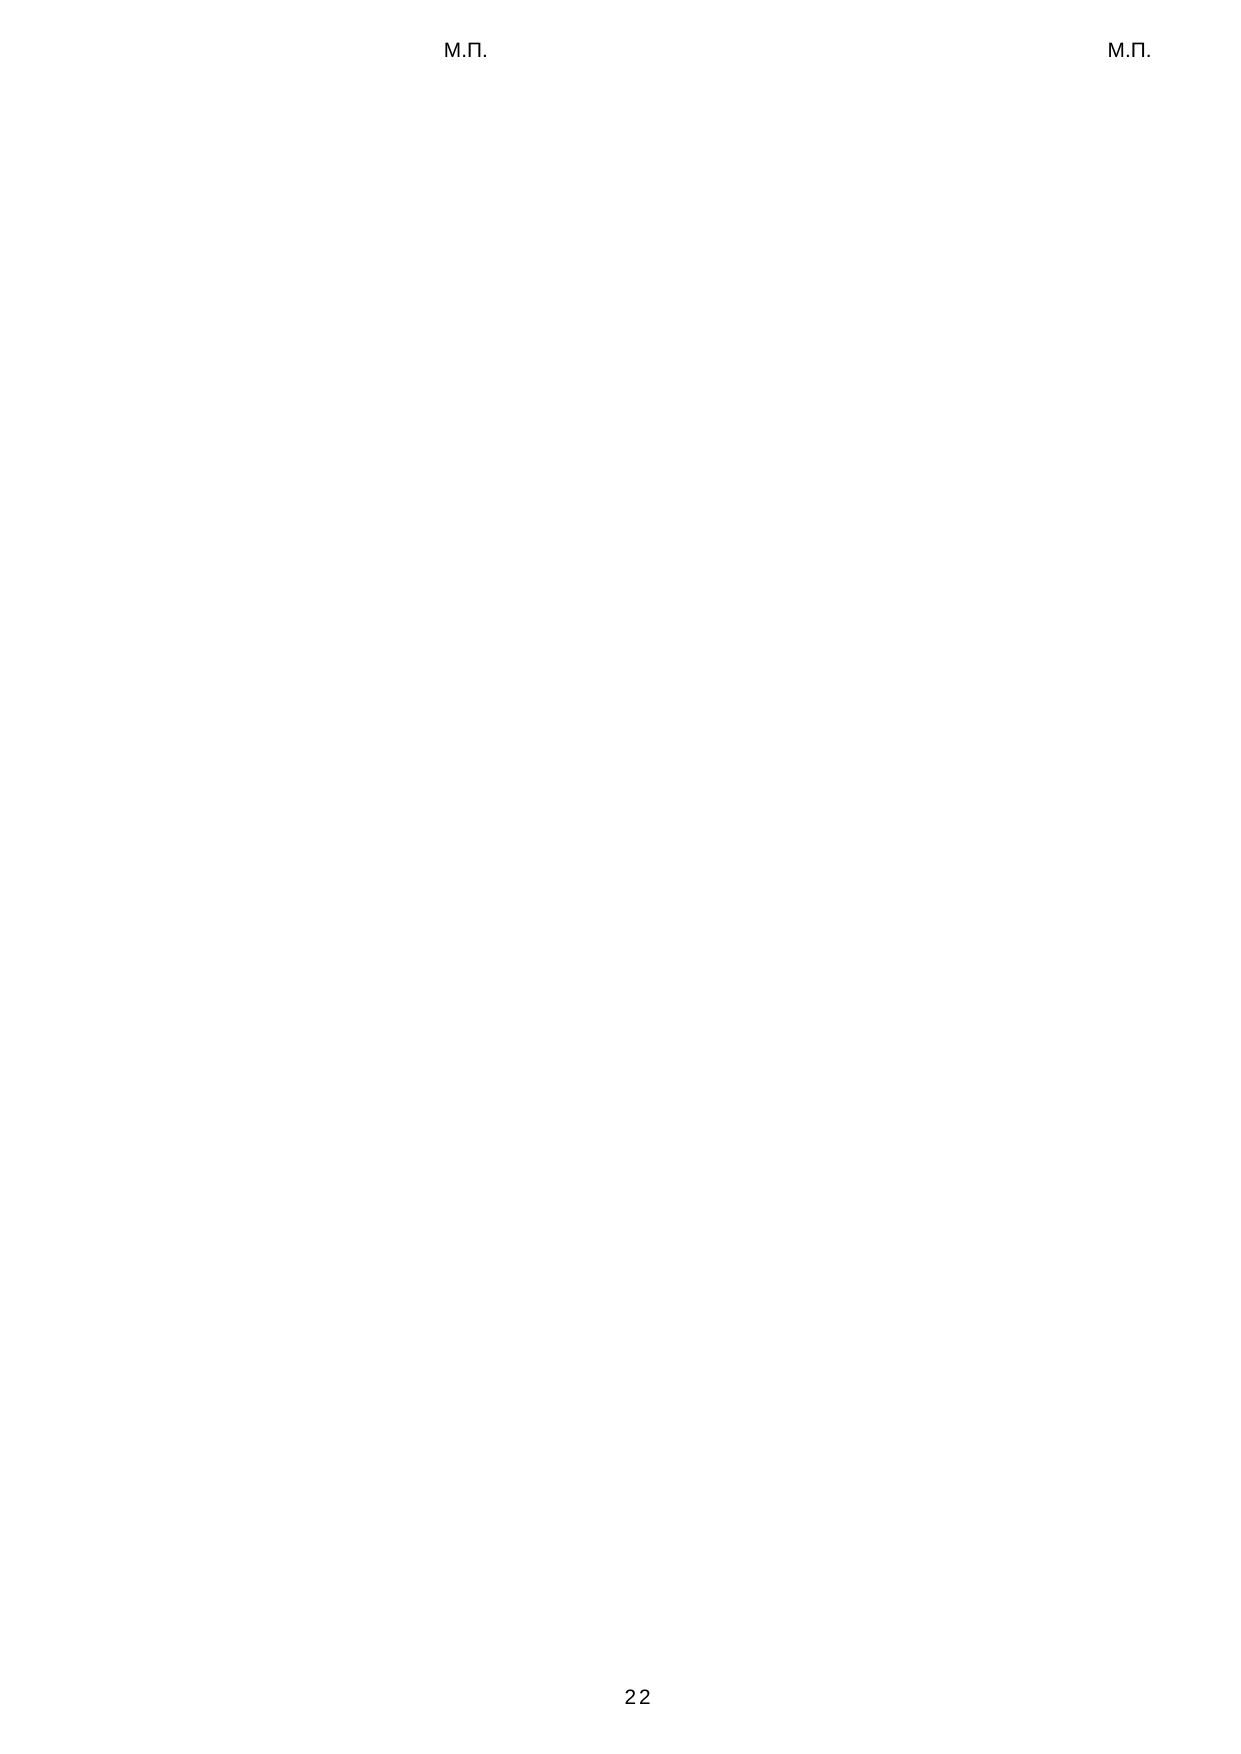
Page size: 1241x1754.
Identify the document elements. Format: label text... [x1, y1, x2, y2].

text М.П. М.П. [75, 37, 1200, 61]
